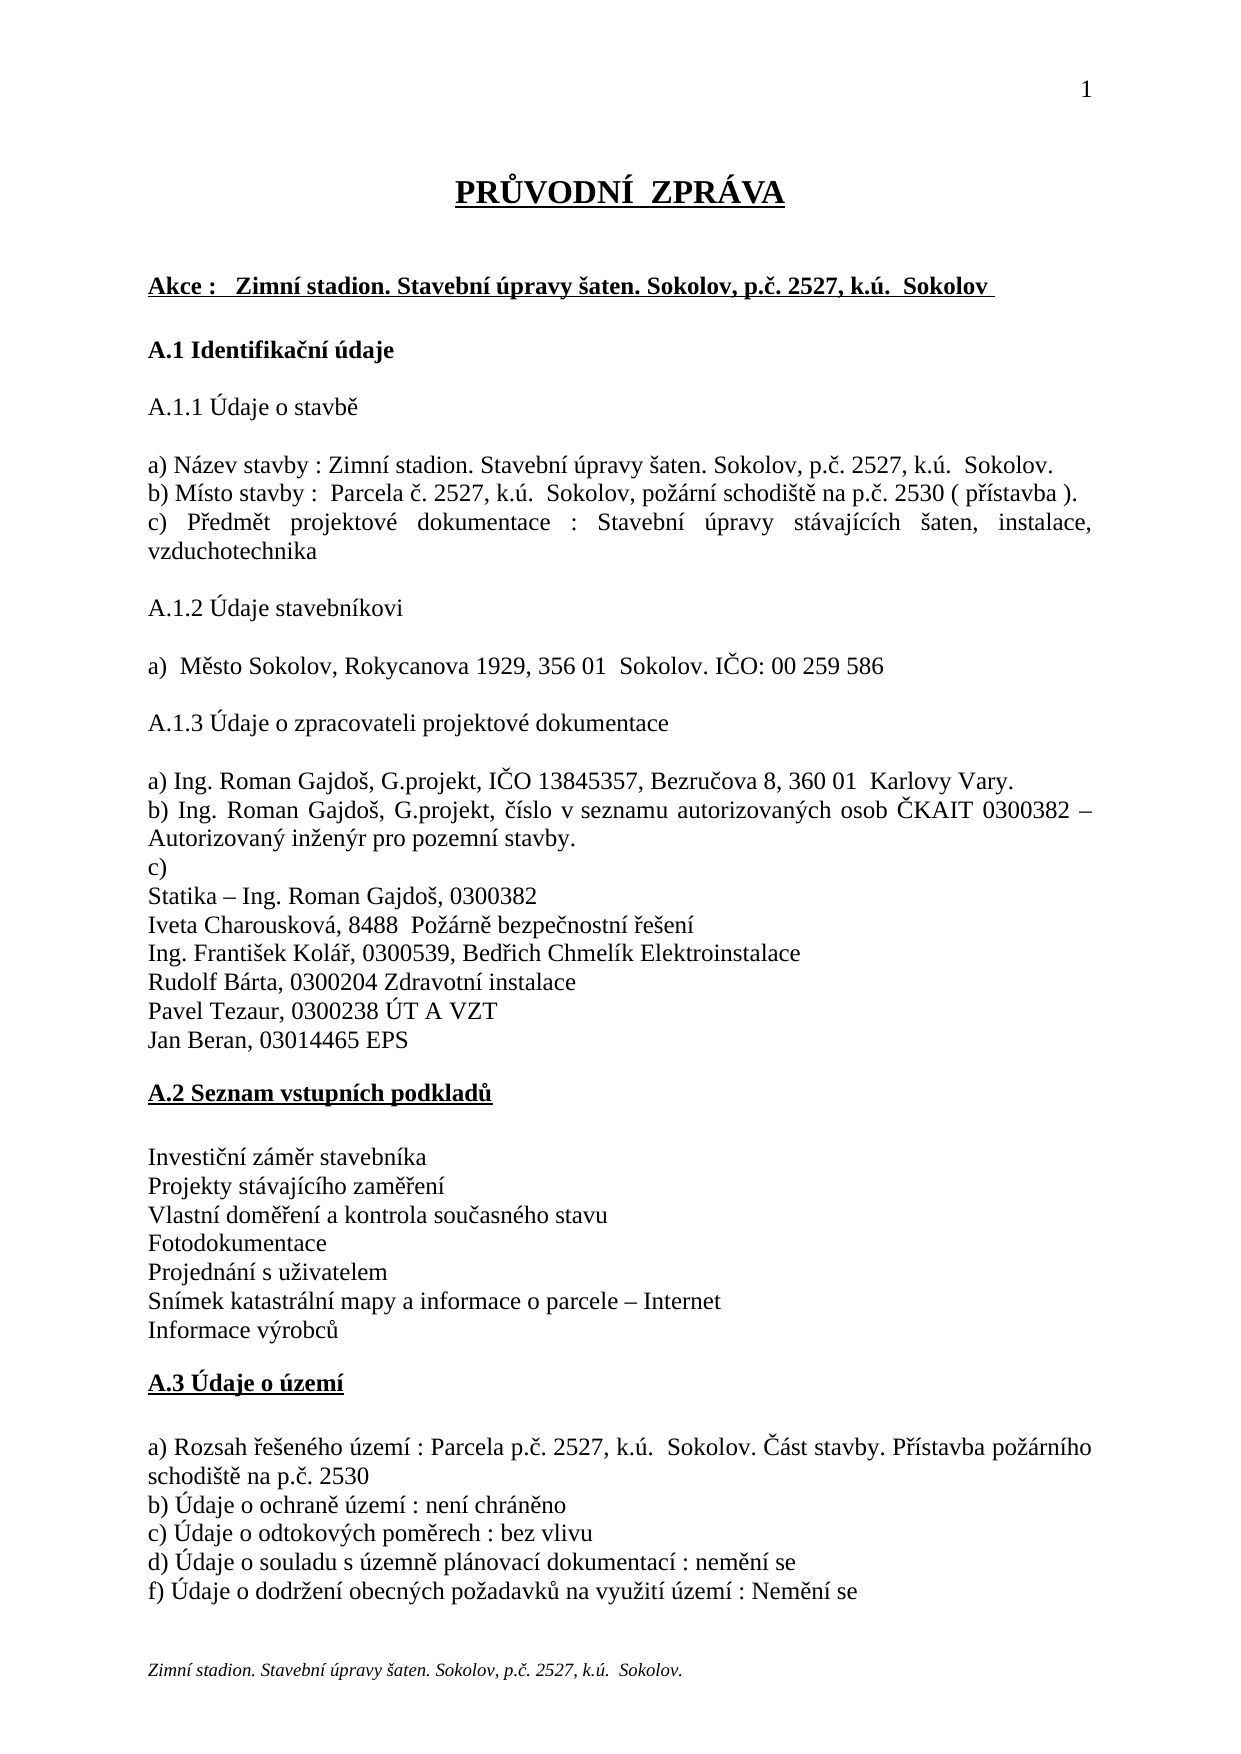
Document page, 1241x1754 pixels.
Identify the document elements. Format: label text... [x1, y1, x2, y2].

text Projekty stávajícího zaměření [148, 1171, 1093, 1200]
subtitle průvodní zpráva [148, 173, 1093, 211]
text c) Údaje o odtokových poměrech : bez vlivu [148, 1518, 1093, 1547]
subtitle A.3 Údaje o území [148, 1368, 1093, 1397]
text Projednání s uživatelem [148, 1257, 1093, 1286]
text Statika – Ing. Roman Gajdoš, 0300382 [148, 881, 1093, 910]
text Snímek katastrální mapy a informace o parcele – Internet [148, 1286, 1093, 1315]
text b) Ing. Roman Gajdoš, G.projekt, číslo v seznamu autorizovaných osob ČKAIT 0300382 – Autorizovaný inženýr pro pozemní stavby. [148, 795, 1093, 852]
text Ing. František Kolář, 0300539, Bedřich Chmelík Elektroinstalace [148, 938, 1093, 967]
text Pavel Tezaur, 0300238 ÚT A VZT [148, 996, 1093, 1025]
text c) Předmět projektové dokumentace : Stavební úpravy stávajících šaten, instalace, vzduchotechnika [148, 507, 1093, 565]
text Iveta Charousková, 8488 Požárně bezpečnostní řešení [148, 910, 1093, 938]
text A.1.1 Údaje o stavbě [148, 392, 1093, 421]
text d) Údaje o souladu s územně plánovací dokumentací : nemění se [148, 1547, 1093, 1576]
text a) Město Sokolov, Rokycanova 1929, 356 01 Sokolov. IČO: 00 259 586 [148, 651, 1093, 680]
text A.1.3 Údaje o zpracovateli projektové dokumentace [148, 708, 1093, 737]
subtitle A.1 Identifikační údaje [148, 335, 1093, 363]
text A.1.2 Údaje stavebníkovi [148, 593, 1093, 622]
subtitle Akce : Zimní stadion. Stavební úpravy šaten. Sokolov, p.č. 2527, k.ú. Sokolov [148, 271, 1093, 300]
text a) Ing. Roman Gajdoš, G.projekt, IČO 13845357, Bezručova 8, 360 01 Karlovy Vary. [148, 766, 1093, 795]
text Fotodokumentace [148, 1228, 1093, 1257]
text Informace výrobců [148, 1315, 1093, 1343]
text f) Údaje o dodržení obecných požadavků na využití území : Nemění se [148, 1576, 1093, 1605]
text Investiční záměr stavebníka [148, 1142, 1093, 1171]
text Rudolf Bárta, 0300204 Zdravotní instalace [148, 967, 1093, 996]
text b) Údaje o ochraně území : není chráněno [148, 1490, 1093, 1518]
text c) [148, 852, 1093, 881]
subtitle A.2 Seznam vstupních podkladů [148, 1078, 1093, 1107]
text Vlastní doměření a kontrola současného stavu [148, 1200, 1093, 1228]
text a) Název stavby : Zimní stadion. Stavební úpravy šaten. Sokolov, p.č. 2527, k.ú. Sokolov. [148, 450, 1093, 478]
text Jan Beran, 03014465 EPS [148, 1025, 1093, 1053]
text a) Rozsah řešeného území : Parcela p.č. 2527, k.ú. Sokolov. Část stavby. Přístavba požárního schodiště na p.č. 2530 [148, 1432, 1093, 1490]
text b) Místo stavby : Parcela č. 2527, k.ú. Sokolov, požární schodiště na p.č. 2530 ( přístavba ). [148, 478, 1093, 507]
